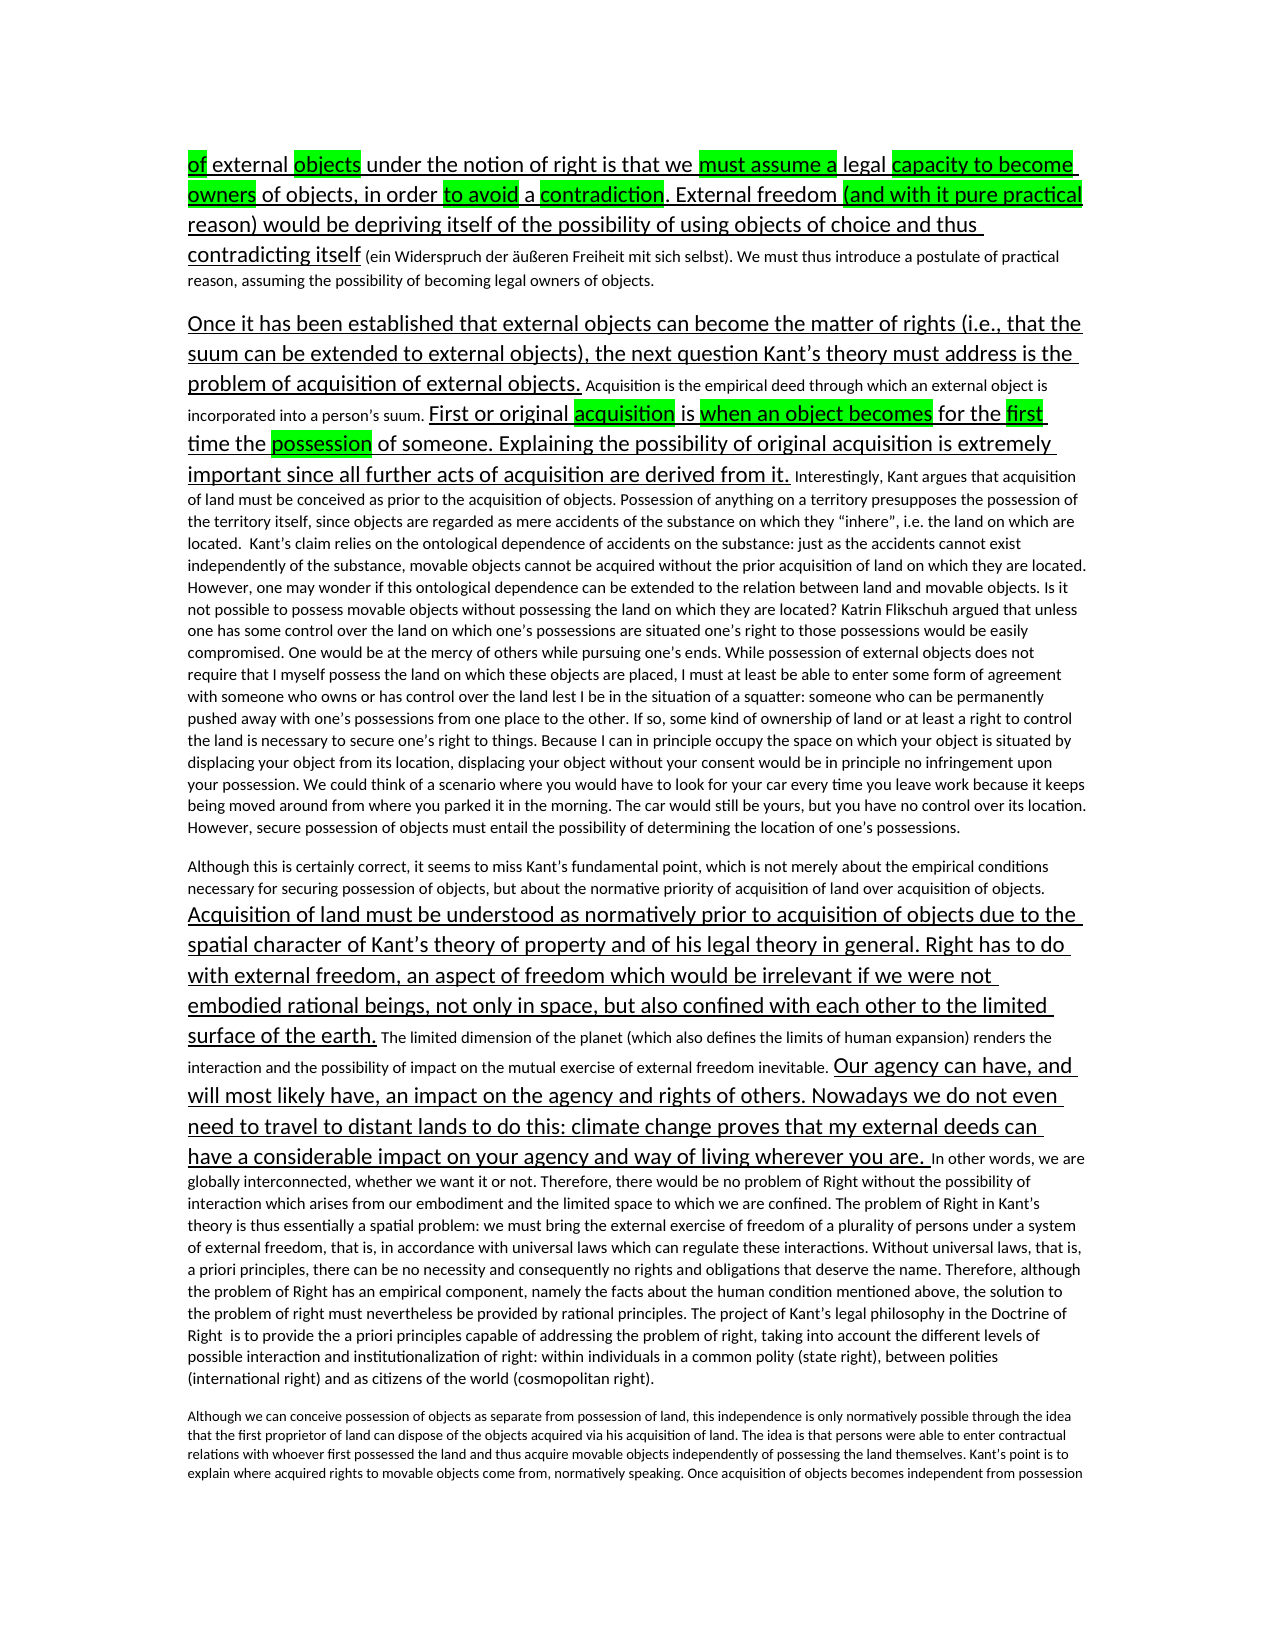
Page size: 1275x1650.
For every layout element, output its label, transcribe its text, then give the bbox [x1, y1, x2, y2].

text Once it has been established that external objects can become the matter of rights (i.e., that the suum can be extended to external objects), the next question Kant’s theory must address is the problem of acquisition of external objects. Acquisition is the empirical deed through which an external object is incorporated into a person’s suum. First or original acquisition is when an object becomes for the first time the possession of someone. Explaining the possibility of original acquisition is extremely important since all further acts of acquisition are derived from it. Interestingly, Kant argues that acquisition of land must be conceived as prior to the acquisition of objects. Possession of anything on a territory presupposes the possession of the territory itself, since objects are regarded as mere accidents of the substance on which they “inhere”, i.e. the land on which are located. Kant’s claim relies on the ontological dependence of accidents on the substance: just as the accidents cannot exist independently of the substance, movable objects cannot be acquired without the prior acquisition of land on which they are located. However, one may wonder if this ontological dependence can be extended to the relation between land and movable objects. Is it not possible to possess movable objects without possessing the land on which they are located? Katrin Flikschuh argued that unless one has some control over the land on which one’s possessions are situated one’s right to those possessions would be easily compromised. One would be at the mercy of others while pursuing one’s ends. While possession of external objects does not require that I myself possess the land on which these objects are placed, I must at least be able to enter some form of agreement with someone who owns or has control over the land lest I be in the situation of a squatter: someone who can be permanently pushed away with one’s possessions from one place to the other. If so, some kind of ownership of land or at least a right to control the land is necessary to secure one’s right to things. Because I can in principle occupy the space on which your object is situated by displacing your object from its location, displacing your object without your consent would be in principle no infringement upon your possession. We could think of a scenario where you would have to look for your car every time you leave work because it keeps being moved around from where you parked it in the morning. The car would still be yours, but you have no control over its location. However, secure possession of objects must entail the possibility of determining the location of one’s possessions. [187, 309, 1087, 838]
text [187, 1407, 1087, 1482]
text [187, 150, 1087, 291]
text Although this is certainly correct, it seems to miss Kant’s fundamental point, which is not merely about the empirical conditions necessary for securing possession of objects, but about the normative priority of acquisition of land over acquisition of objects. Acquisition of land must be understood as normatively prior to acquisition of objects due to the spatial character of Kant’s theory of property and of his legal theory in general. Right has to do with external freedom, an aspect of freedom which would be irrelevant if we were not embodied rational beings, not only in space, but also confined with each other to the limited surface of the earth. The limited dimension of the planet (which also defines the limits of human expansion) renders the interaction and the possibility of impact on the mutual exercise of external freedom inevitable. Our agency can have, and will most likely have, an impact on the agency and rights of others. Nowadays we do not even need to travel to distant lands to do this: climate change proves that my external deeds can have a considerable impact on your agency and way of living wherever you are. In other words, we are globally interconnected, whether we want it or not. Therefore, there would be no problem of Right without the possibility of interaction which arises from our embodiment and the limited space to which we are confined. The problem of Right in Kant’s theory is thus essentially a spatial problem: we must bring the external exercise of freedom of a plurality of persons under a system of external freedom, that is, in accordance with universal laws which can regulate these interactions. Without universal laws, that is, a priori principles, there can be no necessity and consequently no rights and obligations that deserve the name. Therefore, although the problem of Right has an empirical component, namely the facts about the human condition mentioned above, the solution to the problem of right must nevertheless be provided by rational principles. The project of Kant’s legal philosophy in the Doctrine of Right is to provide the a priori principles capable of addressing the problem of right, taking into account the different levels of possible interaction and institutionalization of right: within individuals in a common polity (state right), between polities (international right) and as citizens of the world (cosmopolitan right). [187, 856, 1087, 1389]
